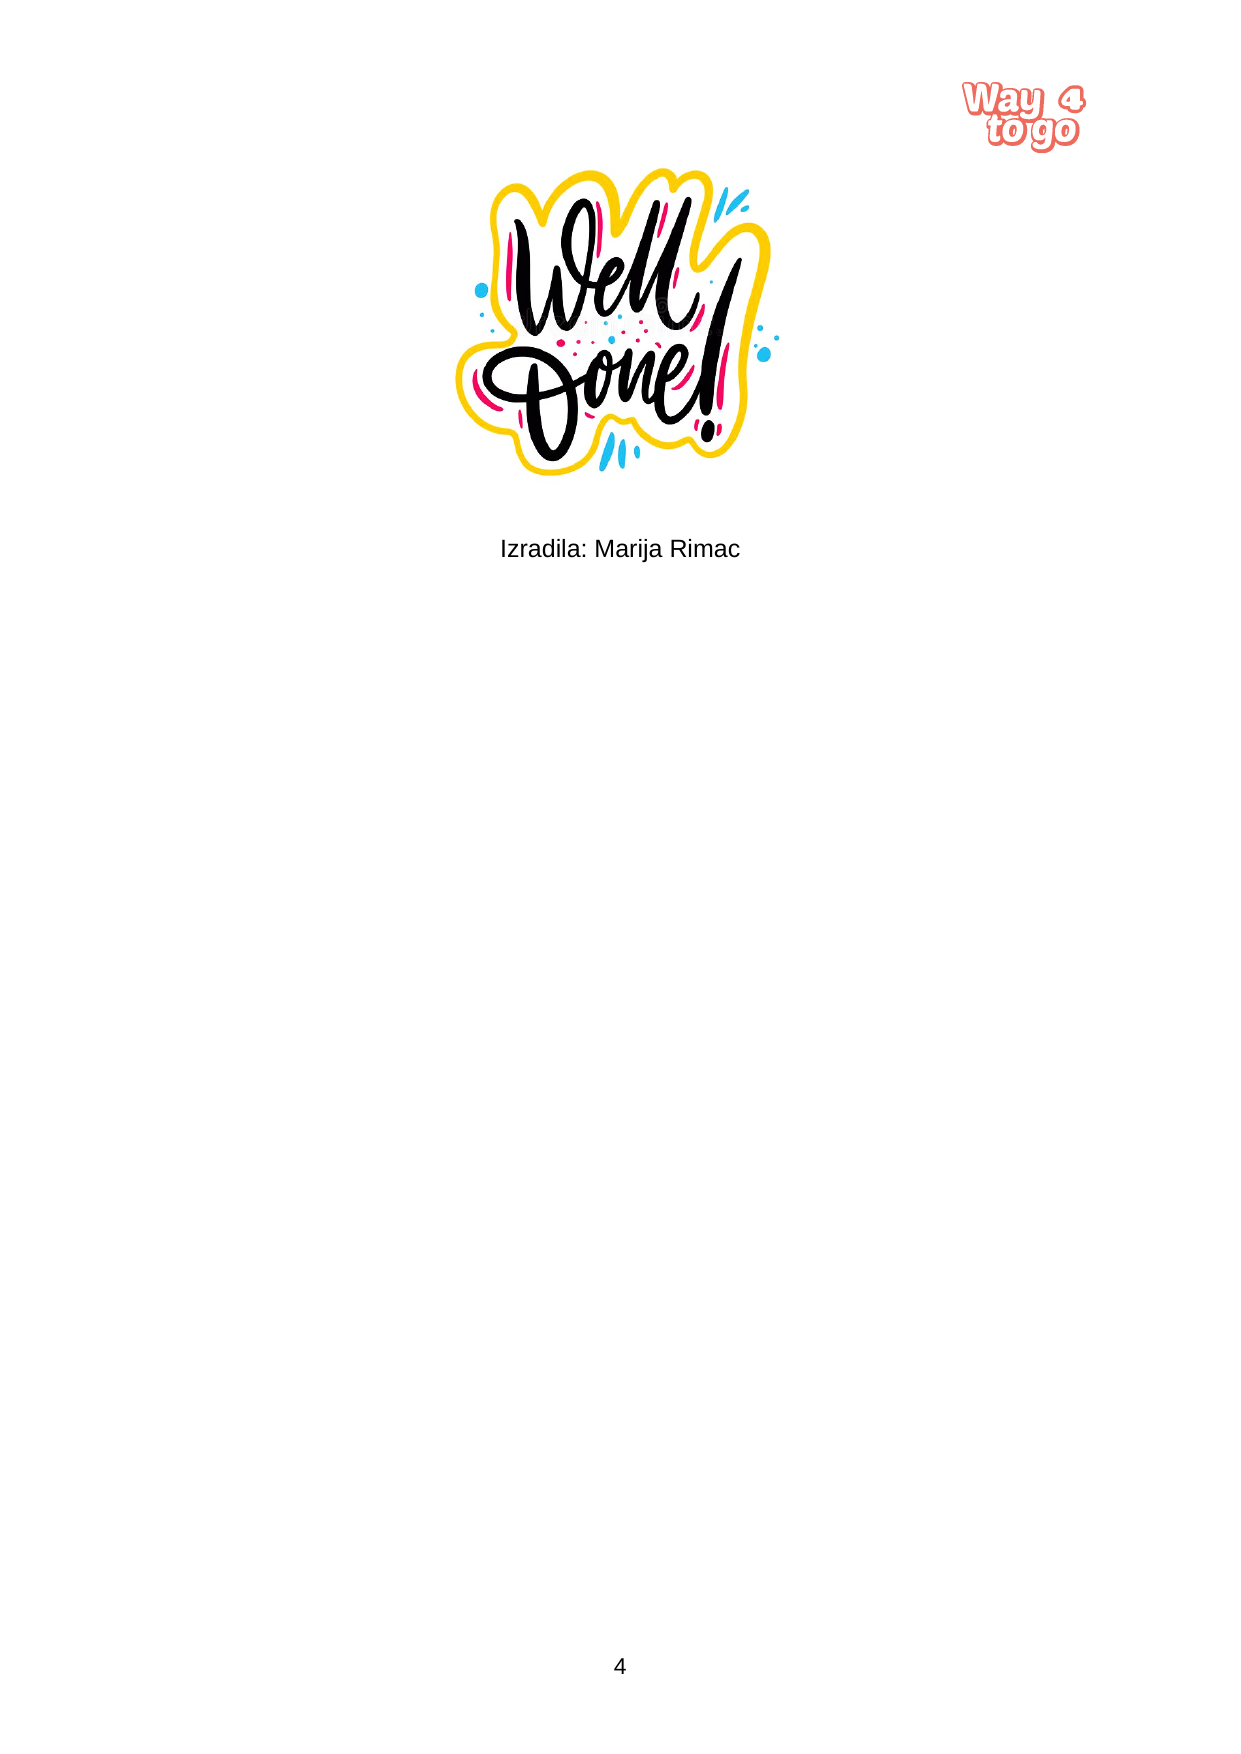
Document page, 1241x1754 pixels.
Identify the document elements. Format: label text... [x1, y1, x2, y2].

text Izradila: Marija Rimac [148, 503, 1093, 563]
picture [445, 157, 796, 484]
picture [956, 75, 1093, 158]
